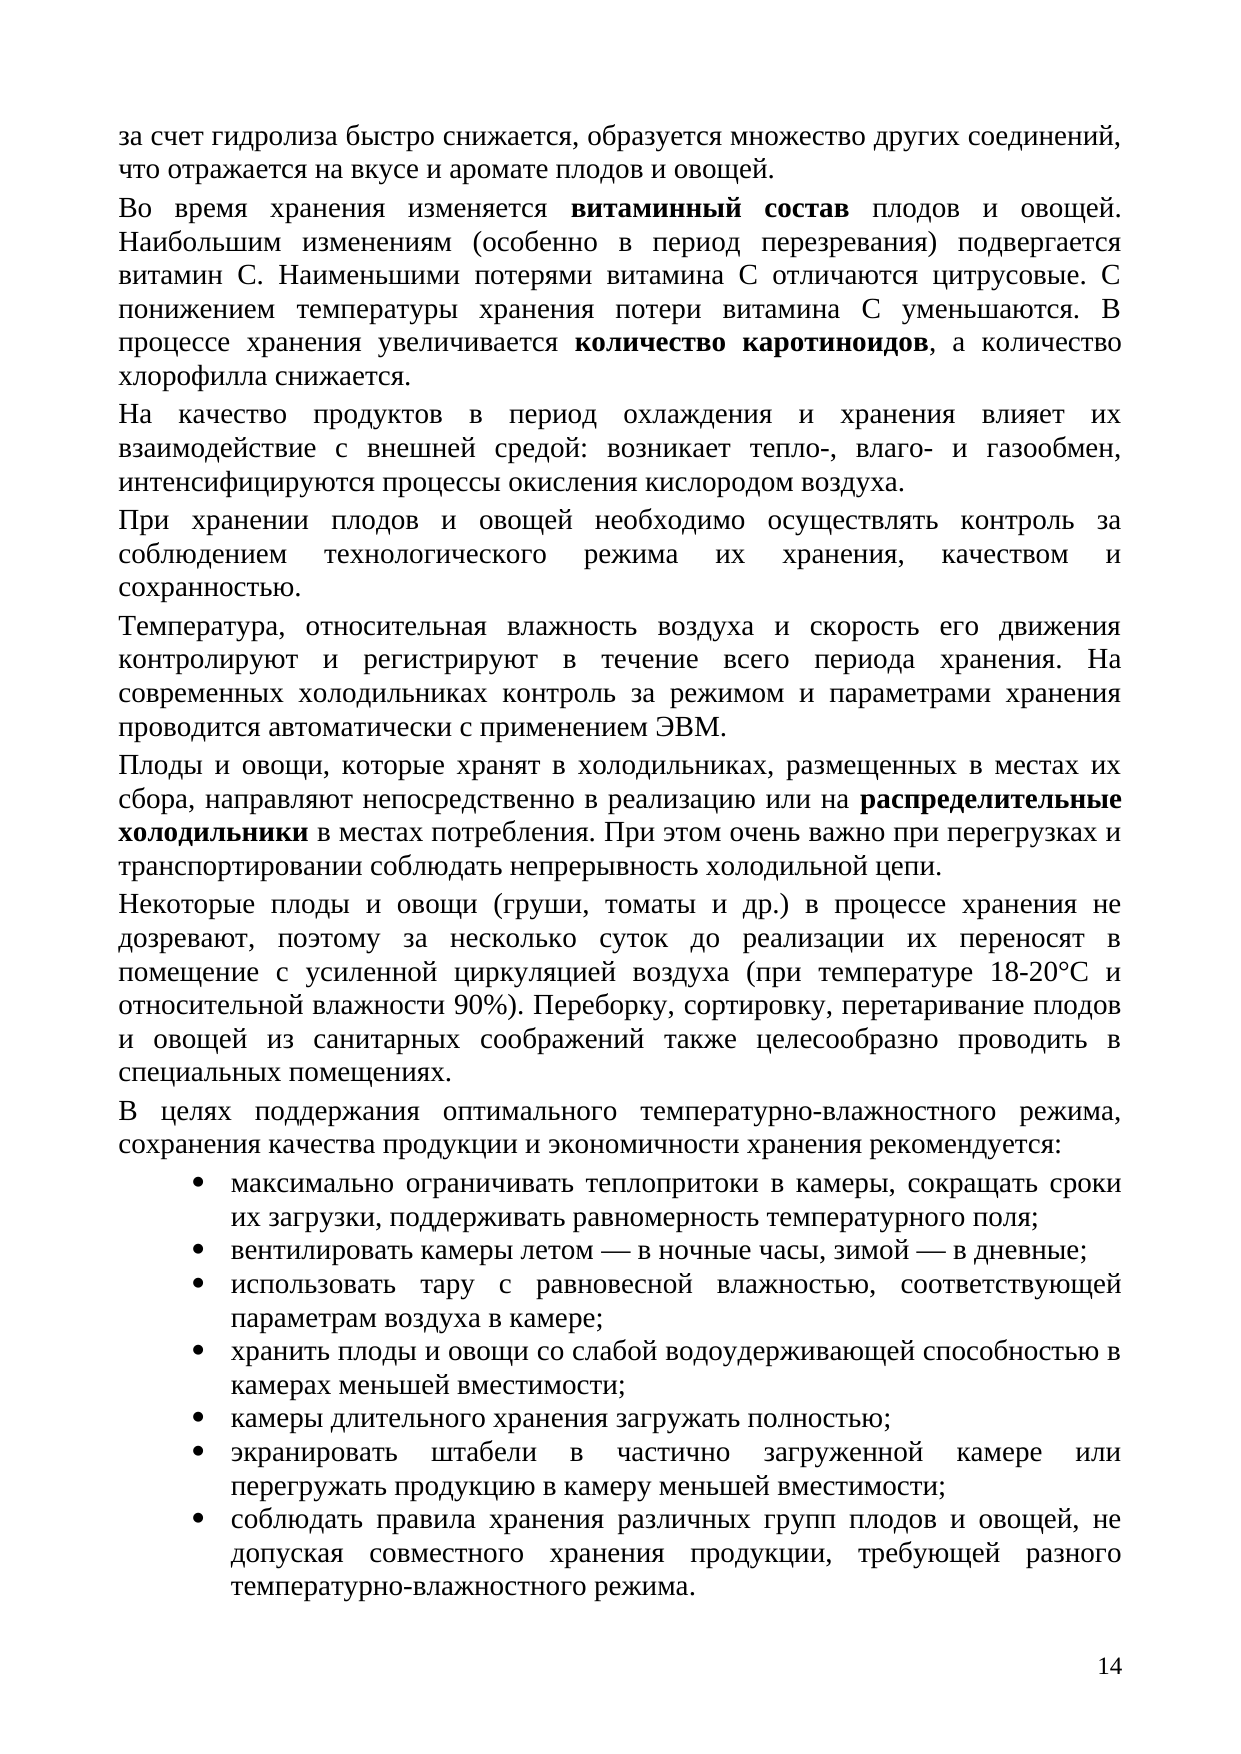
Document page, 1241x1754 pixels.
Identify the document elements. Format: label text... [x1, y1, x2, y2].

list камеры длительного хранения загружать полностью; [193, 1400, 1122, 1434]
list максимально ограничивать теплопритоки в камеры, сокращать сроки их загрузки, поддерживать равномерность температурного поля; [193, 1165, 1122, 1232]
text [118, 118, 1122, 185]
list использовать тару с равновесной влажностью, соответствующей параметрам воздуха в камере; [193, 1266, 1122, 1333]
text На качество продуктов в период охлаждения и хранения влияет их взаимодействие с внешней средой: возникает тепло-, влаго- и газообмен, интенсифицируются процессы окисления кислородом воздуха. [118, 397, 1122, 497]
list вентилировать камеры летом — в ночные часы, зимой — в дневные; [193, 1232, 1122, 1266]
text Во время хранения изменяется витаминный состав плодов и овощей. Наибольшим изменениям (особенно в период перезревания) подвергается витамин С. Наименьшими потерями витамина С отличаются цитрусовые. С понижением температуры хранения потери витамина С уменьшаются. В процессе хранения увеличивается количество каротиноидов, а количество хлорофилла снижается. [118, 190, 1122, 392]
list экранировать штабели в частично загруженной камере или перегружать продукцию в камеру меньшей вместимости; [193, 1434, 1122, 1501]
text Температура, относительная влажность воздуха и скорость его движения контролируют и регистрируют в течение всего периода хранения. На современных холодильниках контроль за режимом и параметрами хранения проводится автоматически с применением ЭВМ. [118, 608, 1122, 742]
text При хранении плодов и овощей необходимо осуществлять контроль за соблюдением технологического режима их хранения, качеством и сохранностью. [118, 502, 1122, 603]
list хранить плоды и овощи со слабой водоудерживающей способностью в камерах меньшей вместимости; [193, 1333, 1122, 1400]
text В целях поддержания оптимального температурно-влажностного режима, сохранения качества продукции и экономичности хранения рекомендуется: [118, 1093, 1122, 1160]
text Некоторые плоды и овощи (груши, томаты и др.) в процессе хранения не дозревают, поэтому за несколько суток до реализации их переносят в помещение с усиленной циркуляцией воздуха (при температуре 18-20°С и относительной влажности 90%). Переборку, сортировку, перетаривание плодов и овощей из санитарных соображений также целесообразно проводить в специальных помещениях. [118, 887, 1122, 1088]
list соблюдать правила хранения различных групп плодов и овощей, не допуская совместного хранения продукции, требующей разного температурно-влажностного режима. [193, 1501, 1122, 1602]
text Плоды и овощи, которые хранят в холодильниках, размещенных в местах их сбора, направляют непосредственно в реализацию или на распределительные холодильники в местах потребления. При этом очень важно при перегрузках и транспортировании соблюдать непрерывность холодильной цепи. [118, 747, 1122, 882]
